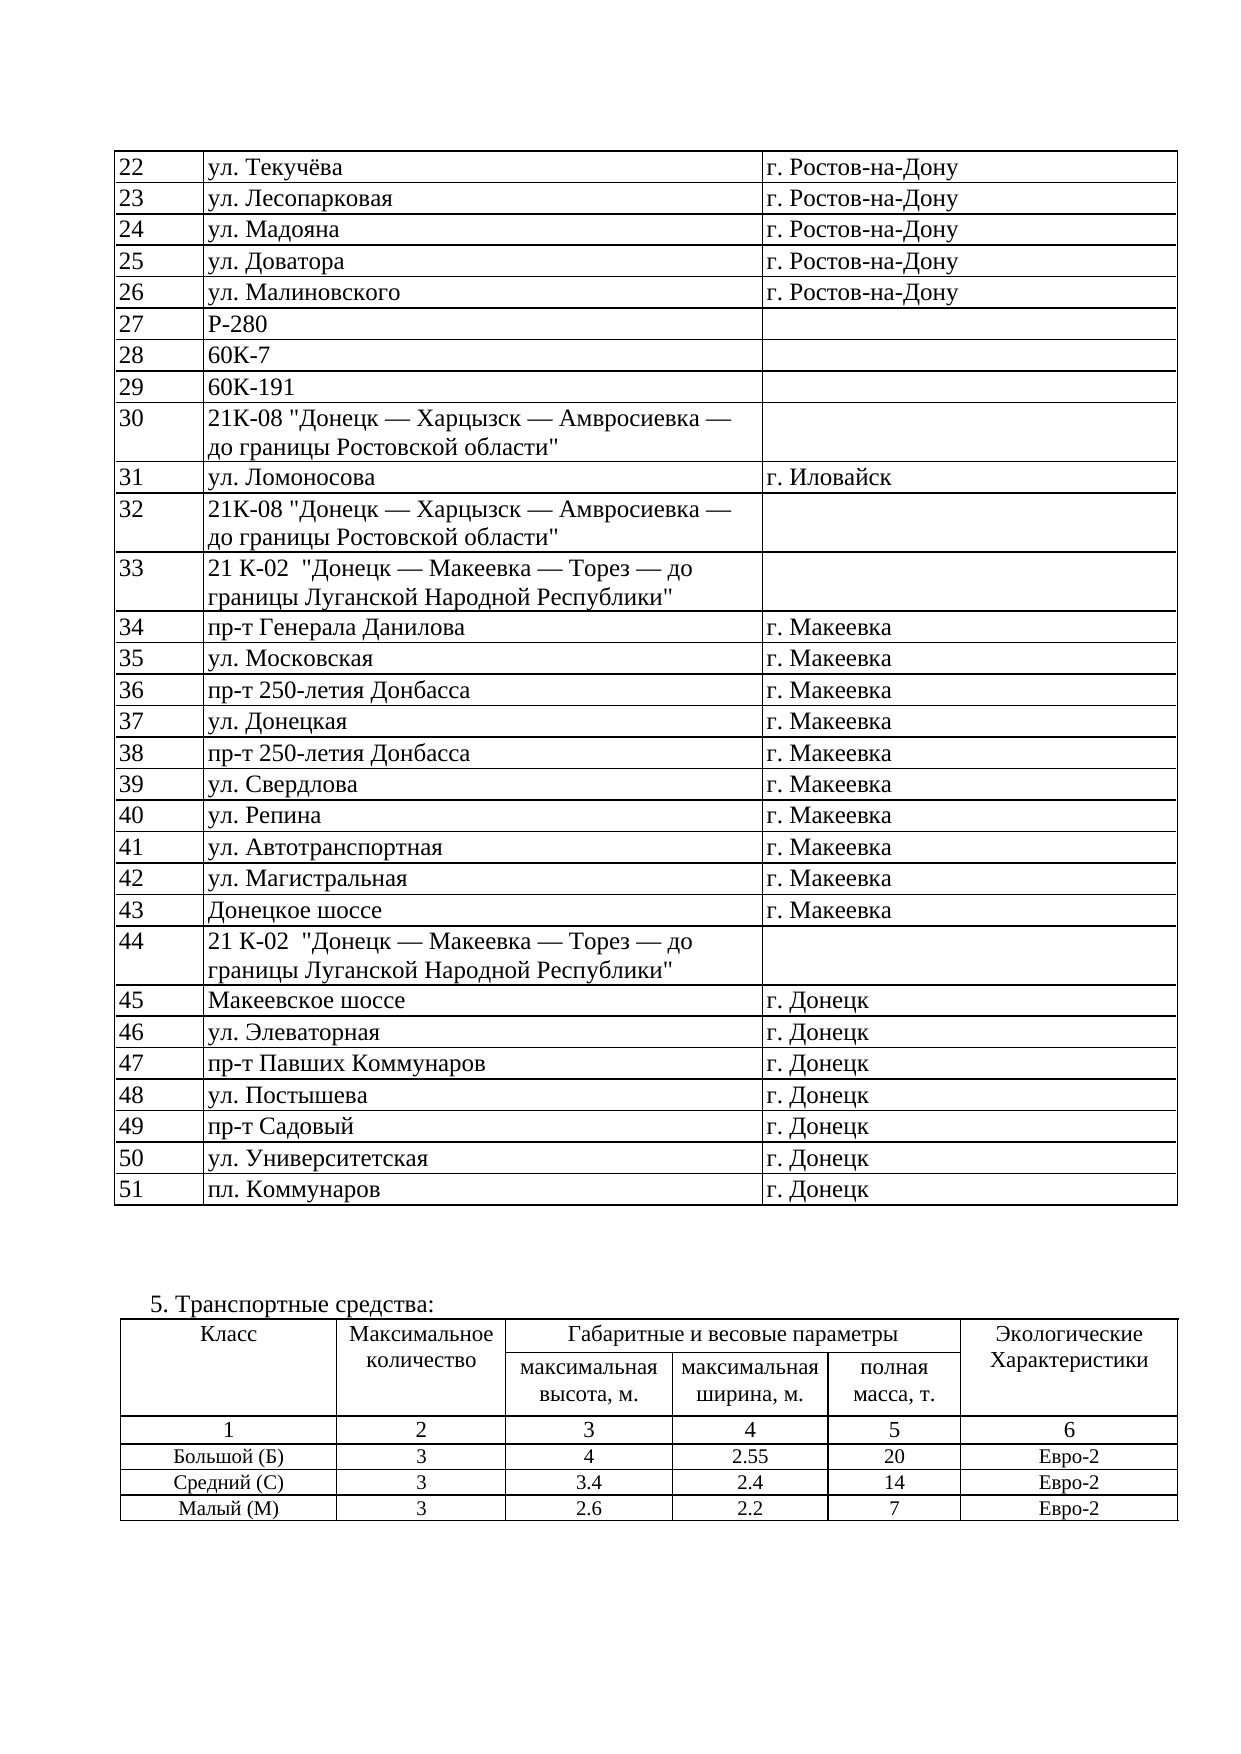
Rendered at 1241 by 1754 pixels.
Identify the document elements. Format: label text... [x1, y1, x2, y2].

table_cell 2.55 [673, 1445, 827, 1468]
table_cell ул. Московская [204, 643, 762, 673]
table_cell 46 [115, 1016, 203, 1047]
table_cell 44 [115, 926, 203, 984]
table_cell 6 [961, 1417, 1177, 1443]
table_cell 1 [121, 1417, 336, 1443]
table_cell 21К-08 "Донецк — Харцызск — Амвросиевка — до границы Ростовской области" [204, 494, 762, 551]
table_cell пр-т Генерала Данилова [204, 612, 762, 642]
table_cell г. Ростов-на-Дону [763, 244, 1177, 276]
table_cell 21К-08 "Донецк — Харцызск — Амвросиевка — до границы Ростовской области" [204, 403, 762, 461]
table_cell г. Донецк [763, 1078, 1177, 1110]
table_cell г. Макеевка [763, 831, 1177, 862]
table_cell г. Макеевка [763, 862, 1177, 893]
table_cell г. Иловайск [763, 461, 1177, 492]
table_cell [763, 402, 1177, 461]
table_header Максимальное количество [337, 1320, 505, 1415]
table_cell 31 [115, 462, 203, 492]
table_cell 42 [115, 863, 203, 893]
table_cell Р-280 [204, 309, 762, 339]
table_cell г. Ростов-на-Дону [763, 152, 1177, 181]
table_cell г. Ростов-на-Дону [763, 213, 1177, 244]
table_cell ул. Ломоносова [204, 462, 762, 492]
table_cell 30 [115, 403, 203, 461]
table_cell [763, 307, 1177, 339]
table_cell ул. Автотранспортная [204, 832, 762, 862]
table_cell ул. Малиновского [204, 277, 762, 307]
table_cell 50 [115, 1142, 203, 1173]
table_cell г. Макеевка [763, 610, 1177, 642]
table_cell г. Макеевка [763, 642, 1177, 673]
table_cell пр-т 250-летия Донбасса [204, 738, 762, 768]
table_cell г. Донецк [763, 984, 1177, 1015]
table_cell 3 [337, 1470, 505, 1494]
text 5. Транспортные средства: [150, 1289, 1090, 1318]
table_cell г. Ростов-на-Дону [763, 181, 1177, 213]
table_cell пр-т Павших Коммунаров [204, 1048, 762, 1078]
table_cell ул. Донецкая [204, 706, 762, 736]
table_cell 3.4 [506, 1470, 672, 1494]
table_cell 25 [115, 245, 203, 276]
table_cell Евро-2 [961, 1496, 1177, 1520]
table_cell г. Донецк [763, 1047, 1177, 1078]
table_cell Донецкое шоссе [204, 895, 762, 925]
table_cell пр-т Садовый [204, 1111, 762, 1141]
table_cell пл. Коммунаров [204, 1174, 762, 1204]
table_cell 4 [673, 1417, 827, 1443]
table_cell ул. Университетская [204, 1143, 762, 1173]
table_cell 49 [115, 1111, 203, 1141]
table_cell ул. Репина [204, 801, 762, 831]
table_cell 35 [115, 643, 203, 673]
table_cell 43 [115, 895, 203, 925]
table_cell 7 [829, 1496, 960, 1520]
table_cell 4 [506, 1445, 672, 1468]
table_cell Евро-2 [961, 1470, 1177, 1494]
table_cell 3 [337, 1496, 505, 1520]
table_cell 2.4 [673, 1470, 827, 1494]
table_cell 27 [115, 308, 203, 339]
table_cell 60К-7 [204, 340, 762, 370]
table_cell 45 [115, 985, 203, 1015]
table_cell [763, 551, 1177, 610]
table_cell 3 [337, 1445, 505, 1468]
table_cell максимальная высота, м. [506, 1353, 672, 1415]
table_header Класс [121, 1320, 336, 1415]
table_cell 28 [115, 340, 203, 370]
table_cell 33 [115, 552, 203, 610]
table_cell 26 [115, 277, 203, 307]
table_cell 48 [115, 1079, 203, 1110]
table_cell 21 К-02 "Донецк — Макеевка — Торез — до границы Луганской Народной Республики" [204, 927, 762, 984]
table_cell ул. Доватора [204, 246, 762, 276]
table_cell г. Макеевка [763, 894, 1177, 925]
table_cell ул. Мадояна [204, 215, 762, 244]
table_cell 34 [115, 611, 203, 642]
table_cell 23 [115, 183, 203, 213]
table_cell 51 [115, 1174, 203, 1204]
table_cell г. Макеевка [763, 736, 1177, 768]
table_cell 3 [506, 1417, 672, 1443]
table_cell г. Донецк [763, 1141, 1177, 1173]
table_cell 32 [115, 493, 203, 551]
table_cell [763, 370, 1177, 402]
table_cell 5 [829, 1417, 960, 1443]
table_cell 36 [115, 674, 203, 705]
table_cell 2.6 [506, 1496, 672, 1520]
table_cell Макеевское шоссе [204, 986, 762, 1015]
table_cell г. Донецк [763, 1173, 1177, 1204]
table_cell г. Макеевка [763, 705, 1177, 736]
table_cell г. Макеевка [763, 673, 1177, 705]
table_cell 47 [115, 1048, 203, 1078]
table_cell г. Донецк [763, 1110, 1177, 1141]
table_cell 60К-191 [204, 372, 762, 402]
table_cell 41 [115, 832, 203, 862]
table_cell г. Донецк [763, 1015, 1177, 1047]
table_cell полная масса, т. [829, 1353, 960, 1415]
table_cell пр-т 250-летия Донбасса [204, 675, 762, 705]
table_cell максимальная ширина, м. [673, 1353, 827, 1415]
table_cell [763, 339, 1177, 370]
table_cell ул. Свердлова [204, 769, 762, 799]
table_cell 20 [829, 1445, 960, 1468]
table_cell Малый (М) [121, 1496, 336, 1520]
table_cell г. Макеевка [763, 799, 1177, 831]
table_cell 24 [115, 214, 203, 244]
table_cell 39 [115, 769, 203, 799]
table_cell г. Ростов-на-Дону [763, 276, 1177, 307]
table_cell 37 [115, 706, 203, 736]
table_cell ул. Лесопарковая [204, 183, 762, 213]
table_cell г. Макеевка [763, 768, 1177, 799]
table_cell Большой (Б) [121, 1445, 336, 1468]
table_header Габаритные и весовые параметры [506, 1320, 960, 1352]
table_cell 40 [115, 800, 203, 831]
table_cell 29 [115, 371, 203, 402]
table_cell Евро-2 [961, 1445, 1177, 1468]
table_cell Средний (С) [121, 1470, 336, 1494]
table_cell 2.2 [673, 1496, 827, 1520]
table_cell ул. Магистральная [204, 864, 762, 893]
table_cell 38 [115, 737, 203, 768]
table_cell 2 [337, 1417, 505, 1443]
table_cell 22 [115, 152, 203, 181]
table_cell [763, 492, 1177, 551]
table_cell 21 К-02 "Донецк — Макеевка — Торез — до границы Луганской Народной Республики" [204, 553, 762, 610]
table_cell [763, 925, 1177, 984]
table_cell 14 [829, 1470, 960, 1494]
table_cell ул. Текучёва [204, 152, 762, 181]
table_cell ул. Элеваторная [204, 1017, 762, 1047]
table_header Экологические Характеристики [961, 1320, 1177, 1415]
table_cell ул. Постышева [204, 1080, 762, 1110]
